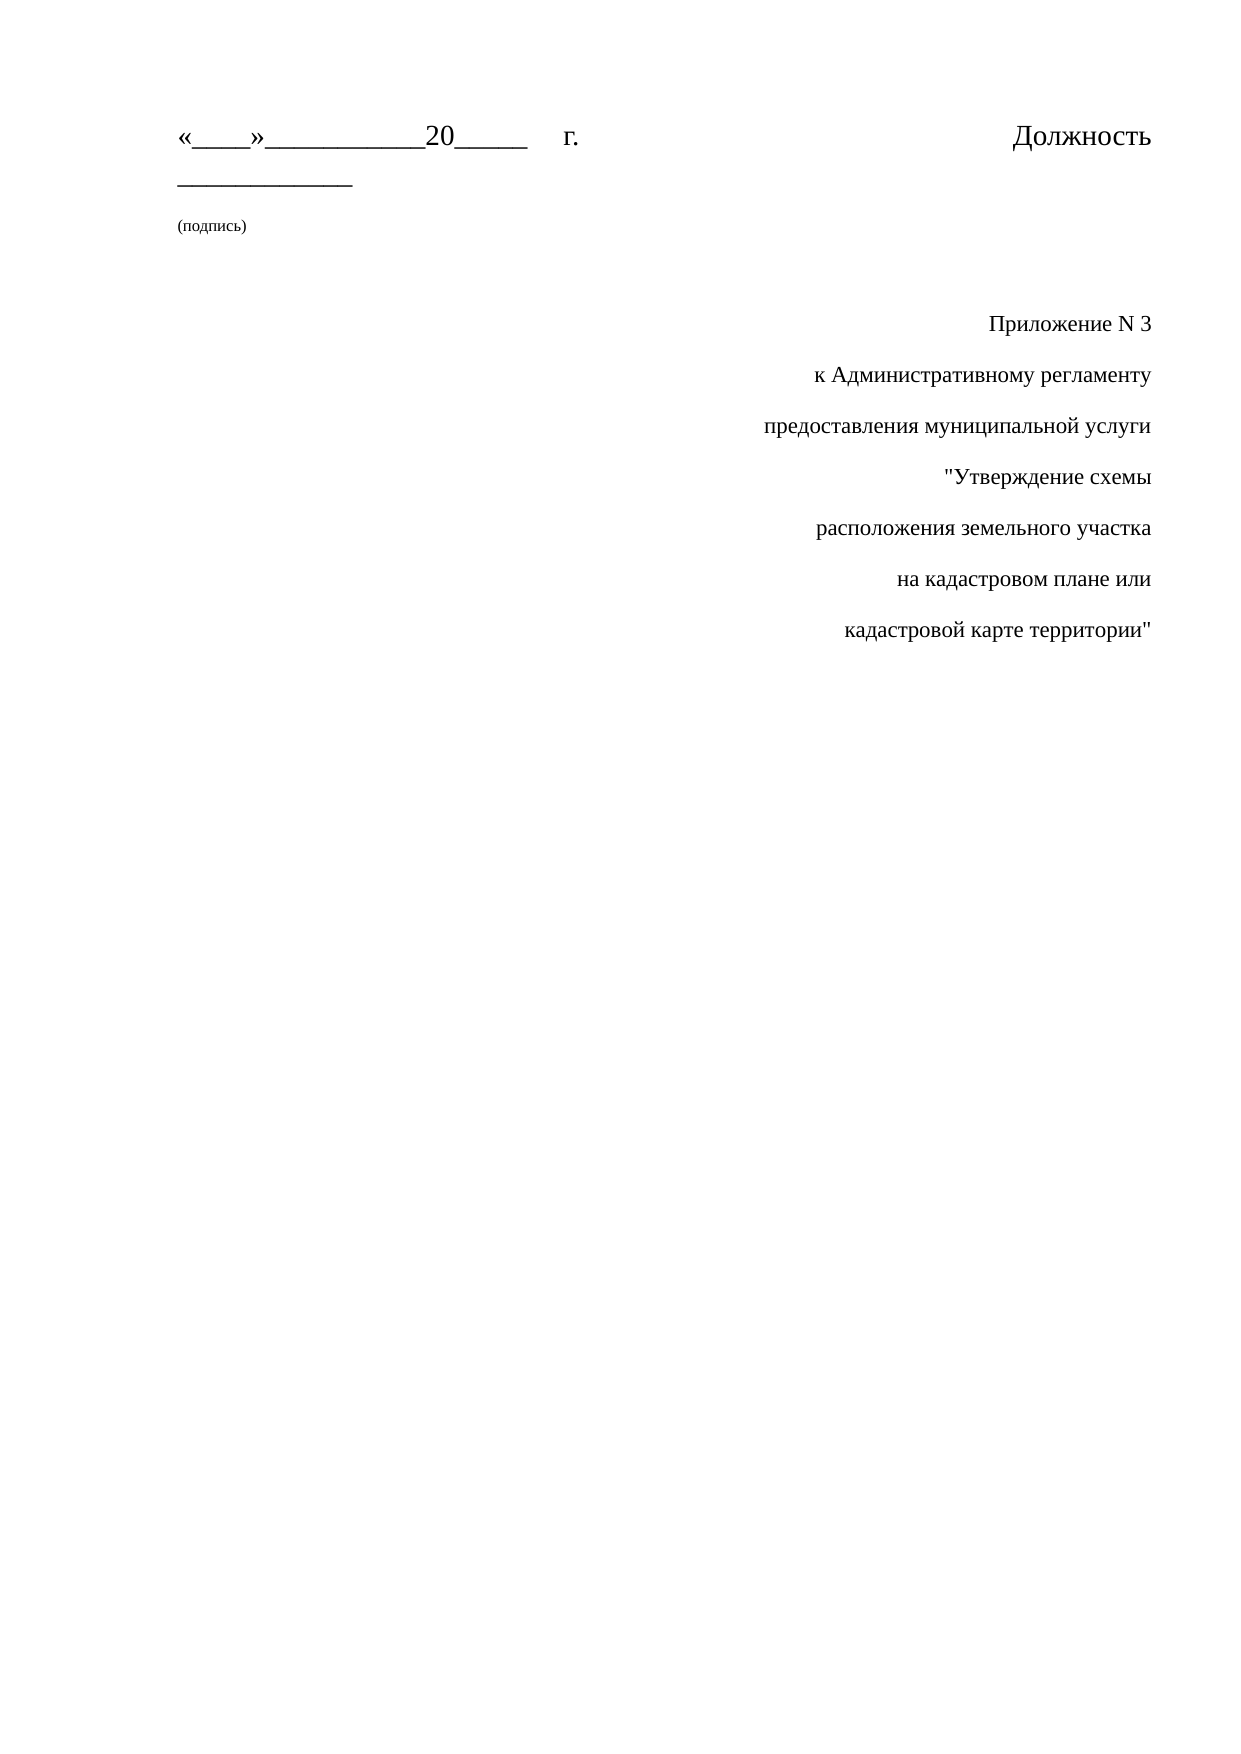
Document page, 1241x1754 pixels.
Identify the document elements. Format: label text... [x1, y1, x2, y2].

text "Утверждение схемы [177, 463, 1152, 489]
text на кадастровом плане или [177, 565, 1152, 591]
text к Административному регламенту [177, 361, 1152, 387]
text (подпись) [177, 216, 1152, 235]
text «____»___________20_____ г. Должность ____________ [177, 118, 1152, 190]
text кадастровой карте территории" [177, 616, 1152, 642]
text предоставления муниципальной услуги [177, 412, 1152, 438]
text расположения земельного участка [177, 514, 1152, 540]
text Приложение N 3 [177, 310, 1152, 336]
